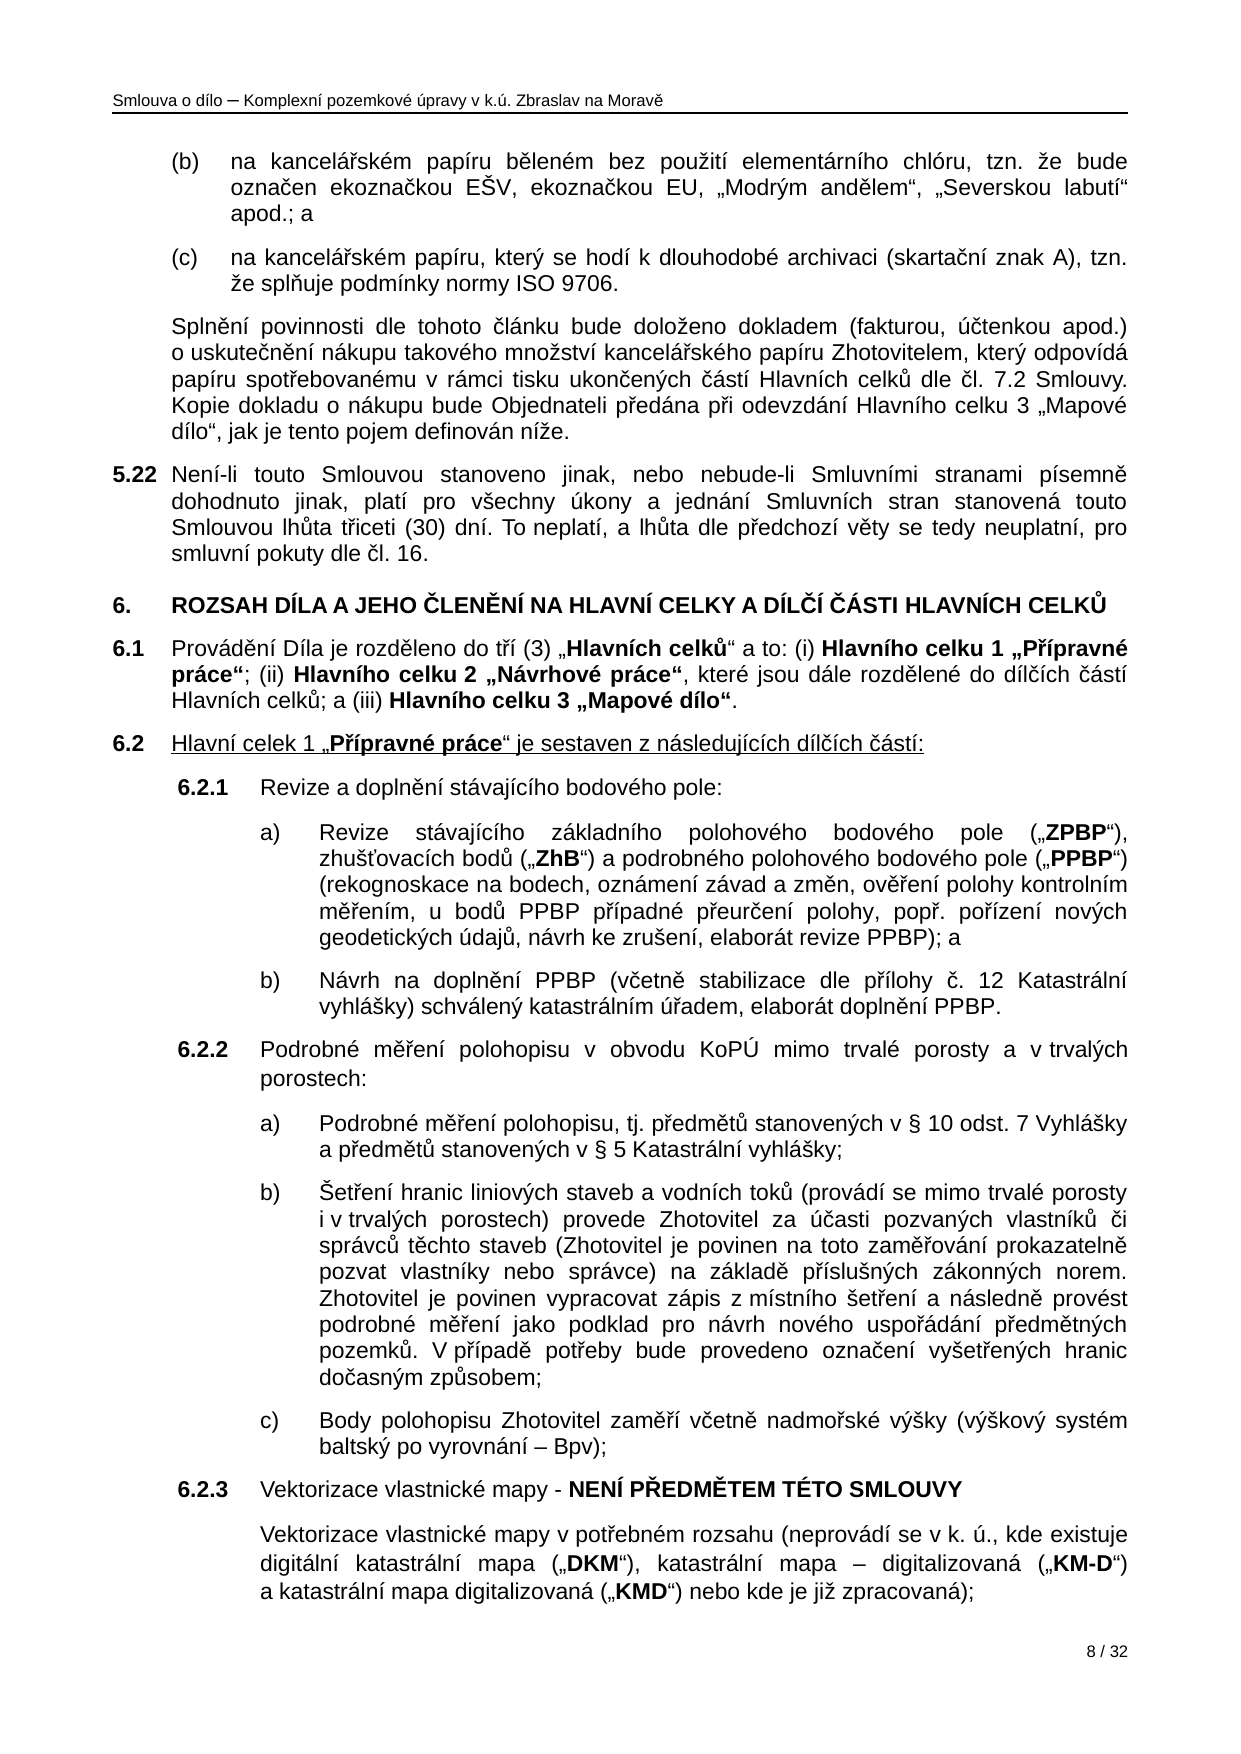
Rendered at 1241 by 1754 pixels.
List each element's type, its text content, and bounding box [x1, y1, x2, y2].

text Provádění Díla je rozděleno do tří (3) „Hlavních celků“ a to: (i) Hlavního celku 1 „Přípravné práce“; (ii) Hlavního celku 2 „Návrhové práce“, které jsou dále rozdělené do dílčích částí Hlavních celků; a (iii) Hlavního celku 3 „Mapové dílo“. [112, 635, 1128, 714]
list Návrh na doplnění PPBP (včetně stabilizace dle přílohy č. 12 Katastrální vyhlášky) schválený katastrálním úřadem, elaborát doplnění PPBP. [260, 967, 1128, 1020]
text Hlavní celek 1 „Přípravné práce“ je sestaven z následujících dílčích částí: [112, 730, 1128, 757]
list Splnění povinnosti dle tohoto článku bude doloženo dokladem (fakturou, účtenkou apod.) o uskutečnění nákupu takového množství kancelářského papíru Zhotovitelem, který odpovídá papíru spotřebovanému v rámci tisku ukončených částí Hlavních celků dle čl. 7.2 Smlouvy. Kopie dokladu o nákupu bude Objednateli předána při odevzdání Hlavního celku 3 „Mapové dílo“, jak je tento pojem definován níže. [171, 313, 1128, 444]
text Podrobné měření polohopisu v obvodu KoPÚ mimo trvalé porosty a v trvalých porostech: [177, 1036, 1128, 1091]
list na kancelářském papíru, který se hodí k dlouhodobé archivaci (skartační znak A), tzn. že splňuje podmínky normy ISO 9706. [171, 243, 1128, 296]
text Revize a doplnění stávajícího bodového pole: [177, 773, 1128, 800]
text Rozsah díla a jeho členění na hlavní celky a dílčí části Hlavních celků [112, 592, 1128, 618]
list Body polohopisu Zhotovitel zaměří včetně nadmořské výšky (výškový systém baltský po vyrovnání – Bpv); [260, 1407, 1128, 1459]
text Není-li touto Smlouvou stanoveno jinak, nebo nebude-li Smluvními stranami písemně dohodnuto jinak, platí pro všechny úkony a jednání Smluvních stran stanovená touto Smlouvou lhůta třiceti (30) dní. To neplatí, a lhůta dle předchozí věty se tedy neuplatní, pro smluvní pokuty dle čl. 16. [112, 461, 1128, 567]
list Podrobné měření polohopisu, tj. předmětů stanovených v § 10 odst. 7 Vyhlášky a předmětů stanovených v § 5 Katastrální vyhlášky; [260, 1110, 1128, 1163]
list Šetření hranic liniových staveb a vodních toků (provádí se mimo trvalé porosty i v trvalých porostech) provede Zhotovitel za účasti pozvaných vlastníků či správců těchto staveb (Zhotovitel je povinen na toto zaměřování prokazatelně pozvat vlastníky nebo správce) na základě příslušných zákonných norem. Zhotovitel je povinen vypracovat zápis z místního šetření a následně provést podrobné měření jako podklad pro návrh nového uspořádání předmětných pozemků. V případě potřeby bude provedeno označení vyšetřených hranic dočasným způsobem; [260, 1179, 1128, 1390]
text Vektorizace vlastnické mapy - NENÍ PŘEDMĚTEM TÉTO SMLOUVY [177, 1476, 1128, 1502]
list Vektorizace vlastnické mapy v potřebném rozsahu (neprovádí se v k. ú., kde existuje digitální katastrální mapa („DKM“), katastrální mapa – digitalizovaná („KM-D“) a katastrální mapa digitalizovaná („KMD“) nebo kde je již zpracovaná); [260, 1521, 1128, 1604]
list Revize stávajícího základního polohového bodového pole („ZPBP“), zhušťovacích bodů („ZhB“) a podrobného polohového bodového pole („PPBP“) (rekognoskace na bodech, oznámení závad a změn, ověření polohy kontrolním měřením, u bodů PPBP případné přeurčení polohy, popř. pořízení nových geodetických údajů, návrh ke zrušení, elaborát revize PPBP); a [260, 818, 1128, 950]
list na kancelářském papíru běleném bez použití elementárního chlóru, tzn. že bude označen ekoznačkou EŠV, ekoznačkou EU, „Modrým andělem“, „Severskou labutí“ apod.; a [171, 148, 1128, 227]
